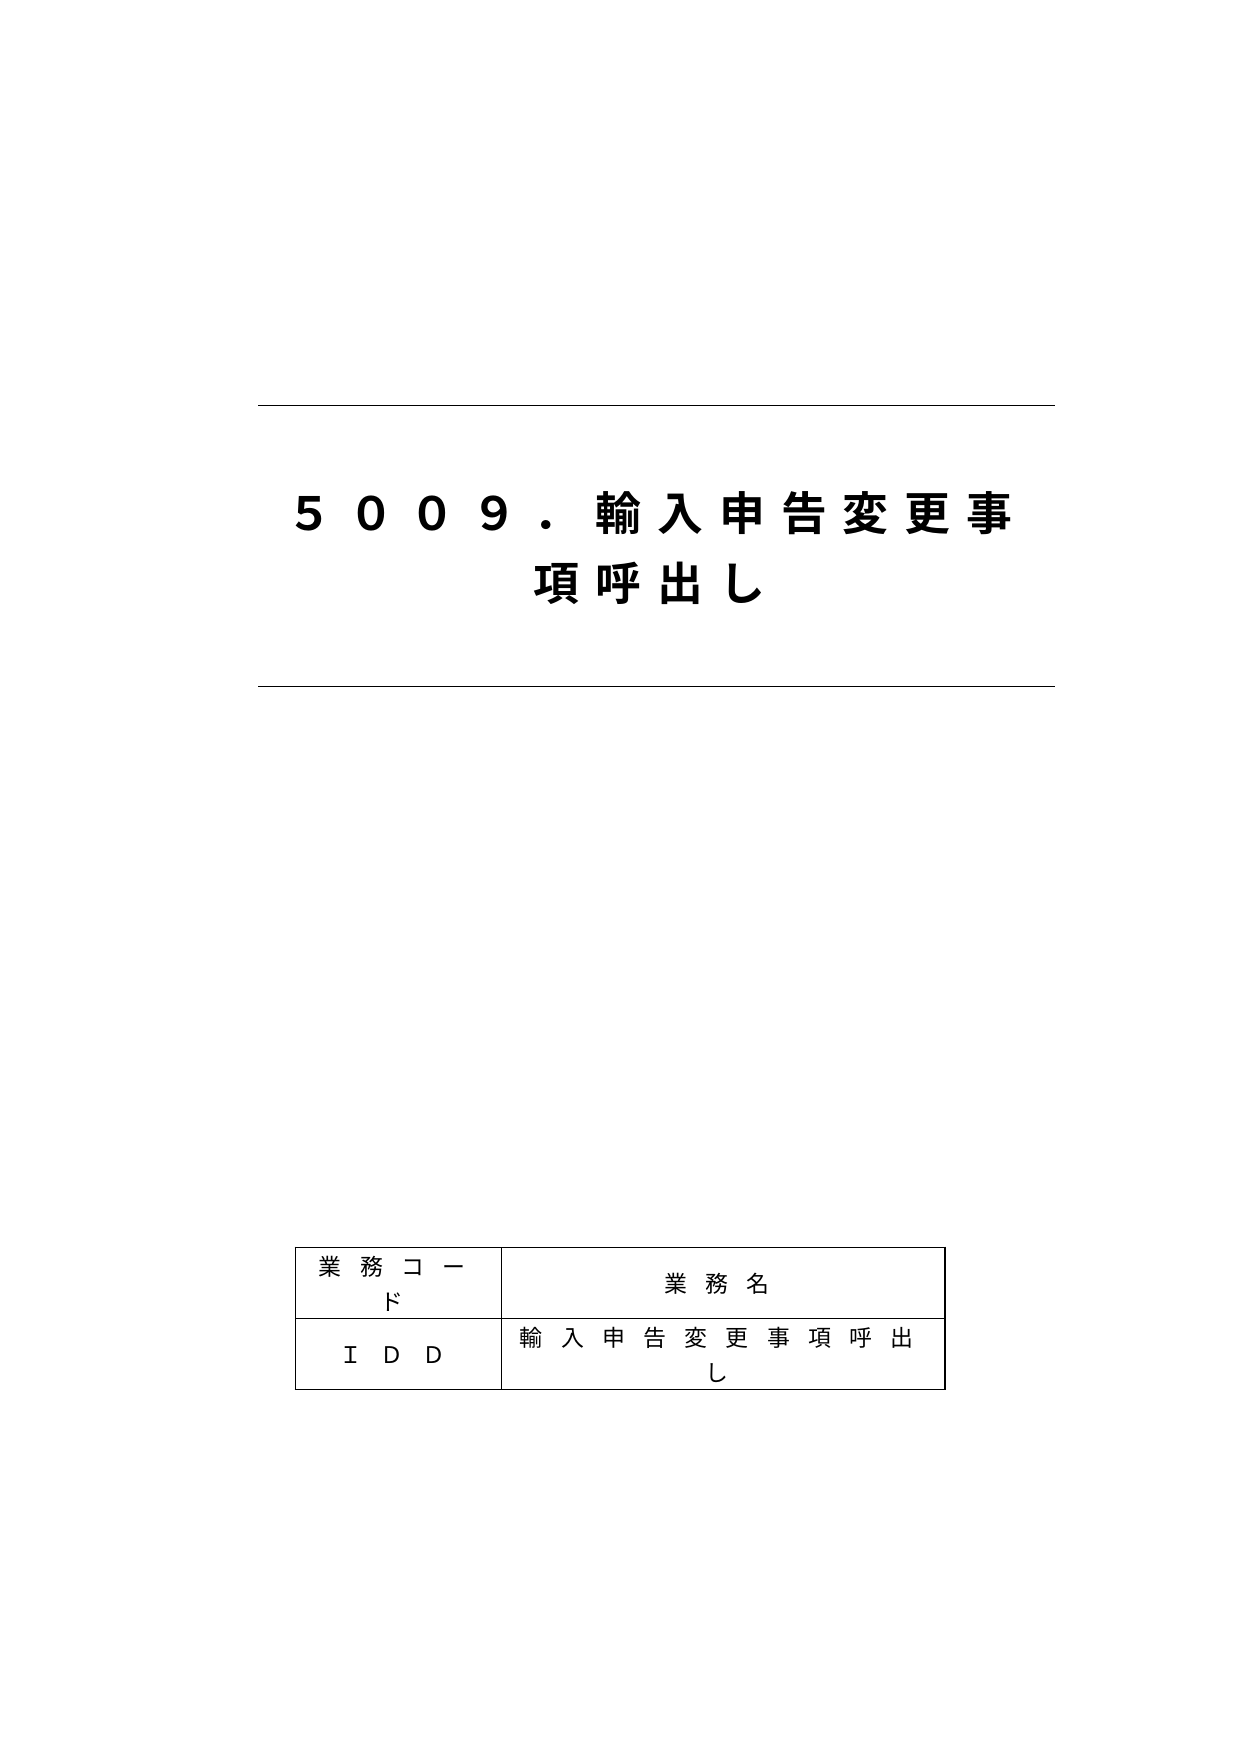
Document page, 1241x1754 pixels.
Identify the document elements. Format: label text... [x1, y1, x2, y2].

table_cell ＩＤＤ [296, 1319, 501, 1389]
table_header 業務名 [502, 1248, 944, 1318]
table_header 業務コード [296, 1248, 501, 1318]
table_header ５００９．輸入申告変更事項呼出し [258, 406, 1055, 686]
table_cell 輸入申告変更事項呼出し [502, 1319, 944, 1389]
